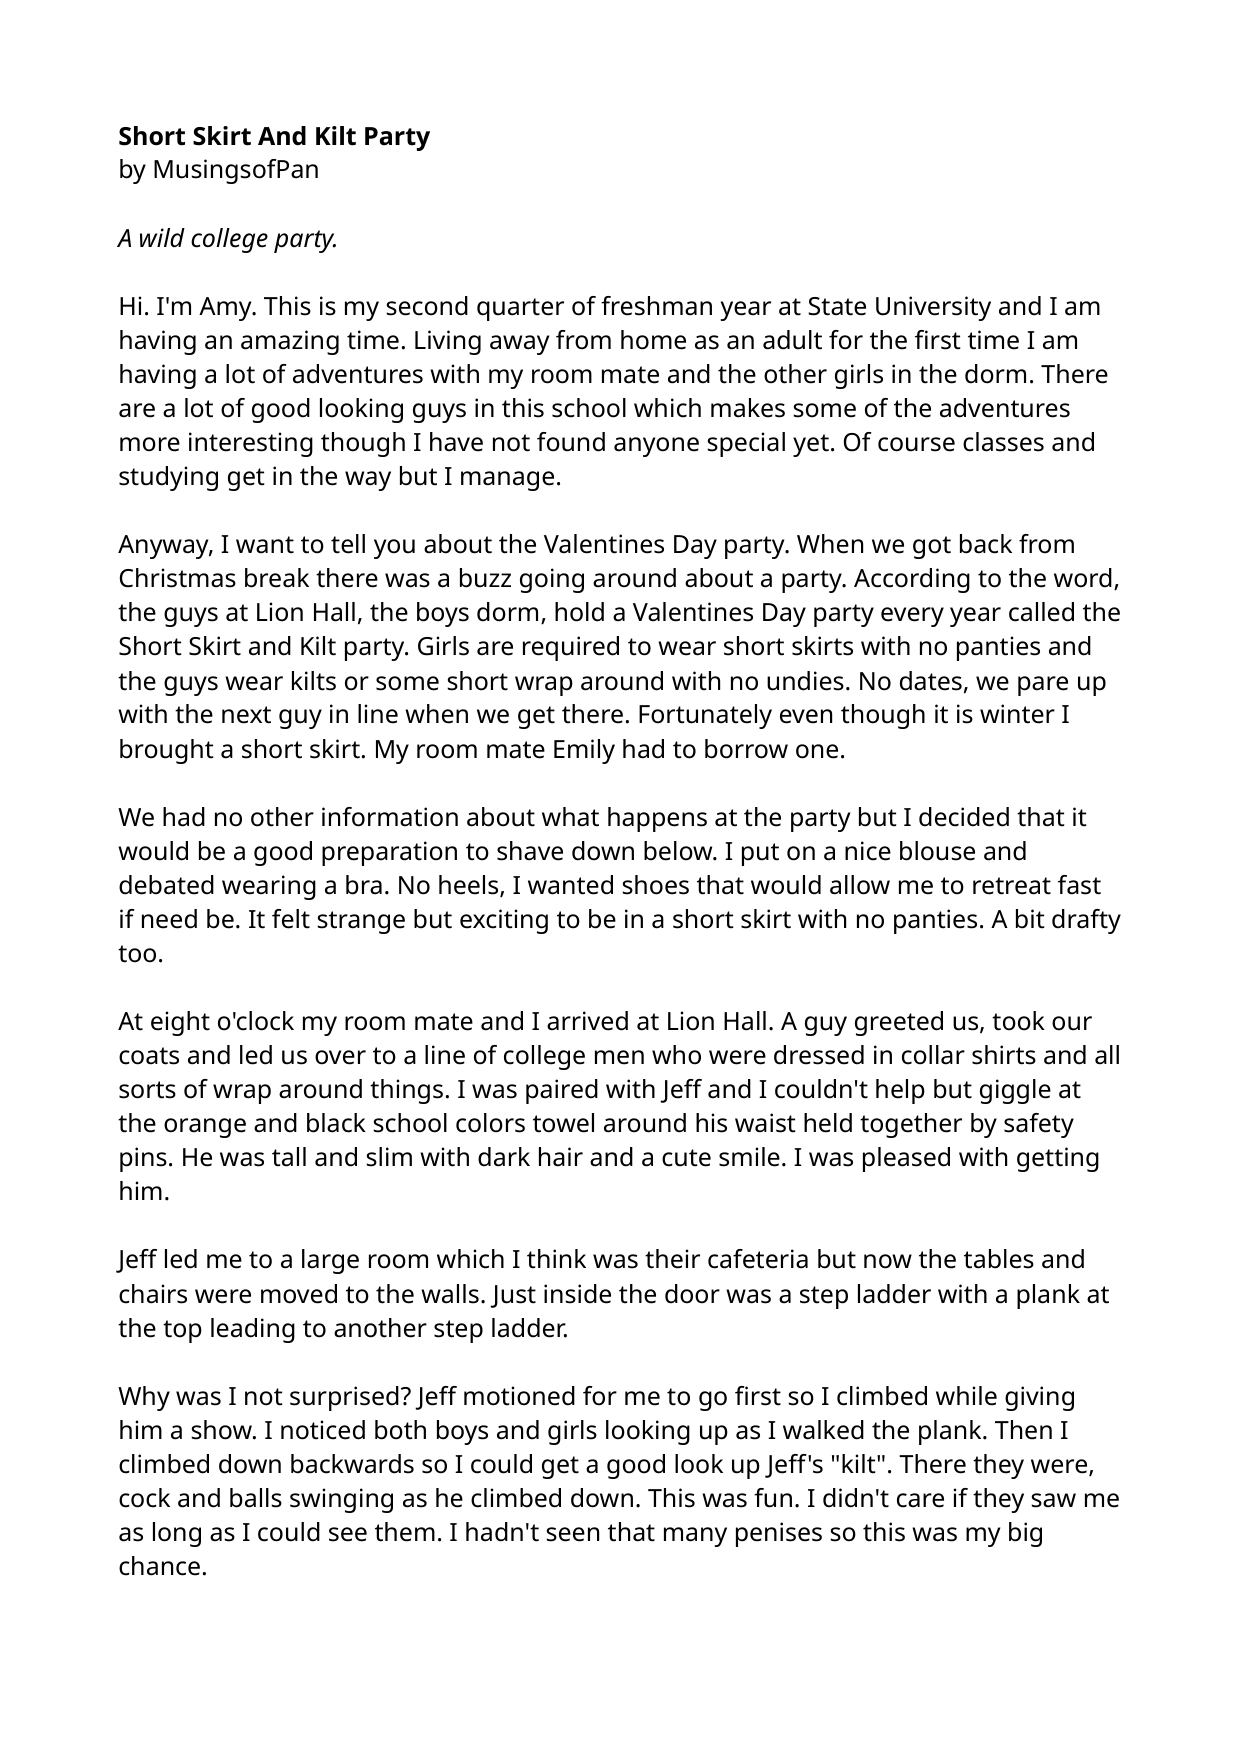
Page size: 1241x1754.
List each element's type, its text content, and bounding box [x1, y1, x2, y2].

text Why was I not surprised? Jeff motioned for me to go first so I climbed while giving him a show. I noticed both boys and girls looking up as I walked the plank. Then I climbed down backwards so I could get a good look up Jeff's "kilt". There they were, cock and balls swinging as he climbed down. This was fun. I didn't care if they saw me as long as I could see them. I hadn't seen that many penises so this was my big chance. [118, 1378, 1122, 1583]
text We had no other information about what happens at the party but I decided that it would be a good preparation to shave down below. I put on a nice blouse and debated wearing a bra. No heels, I wanted shoes that would allow me to retreat fast if need be. It felt strange but exciting to be in a short skirt with no panties. A bit drafty too. [118, 799, 1122, 970]
text A wild college party. [118, 220, 1122, 254]
text Anyway, I want to tell you about the Valentines Day party. When we got back from Christmas break there was a buzz going around about a party. According to the word, the guys at Lion Hall, the boys dorm, hold a Valentines Day party every year called the Short Skirt and Kilt party. Girls are required to wear short skirts with no panties and the guys wear kilts or some short wrap around with no undies. No dates, we pare up with the next guy in line when we get there. Fortunately even though it is winter I brought a short skirt. My room mate Emily had to borrow one. [118, 527, 1122, 765]
text Jeff led me to a large room which I think was their cafeteria but now the tables and chairs were moved to the walls. Just inside the door was a step ladder with a plank at the top leading to another step ladder. [118, 1242, 1122, 1344]
text Short Skirt And Kilt Party [118, 118, 1122, 152]
text At eight o'clock my room mate and I arrived at Lion Hall. A guy greeted us, took our coats and led us over to a line of college men who were dressed in collar shirts and all sorts of wrap around things. I was paired with Jeff and I couldn't help but giggle at the orange and black school colors towel around his waist held together by safety pins. He was tall and slim with dark hair and a cute smile. I was pleased with getting him. [118, 1004, 1122, 1208]
text Hi. I'm Amy. This is my second quarter of freshman year at State University and I am having an amazing time. Living away from home as an adult for the first time I am having a lot of adventures with my room mate and the other girls in the dorm. There are a lot of good looking guys in this school which makes some of the adventures more interesting though I have not found anyone special yet. Of course classes and studying get in the way but I manage. [118, 288, 1122, 493]
text by MusingsofPan [118, 152, 1122, 186]
